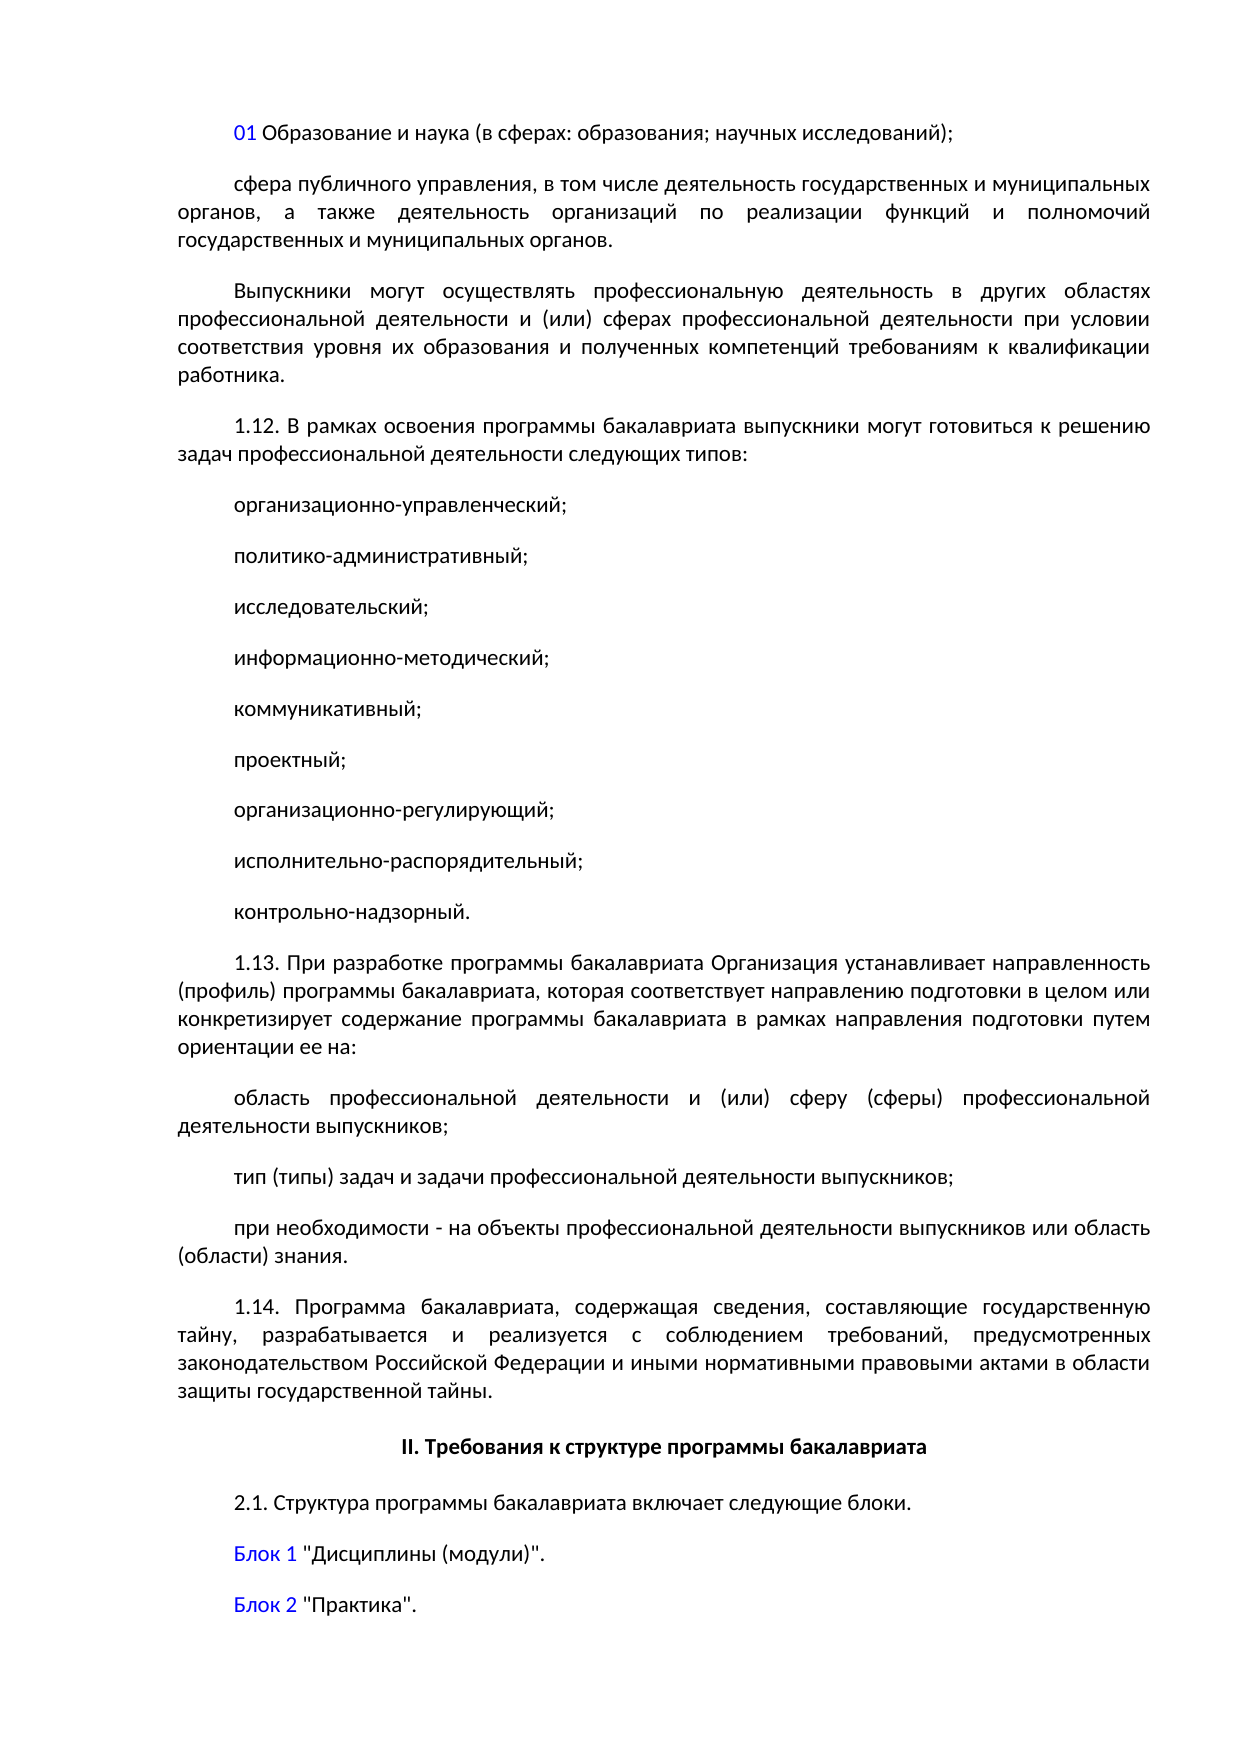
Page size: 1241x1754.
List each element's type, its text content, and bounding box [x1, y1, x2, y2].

text политико-административный; [177, 541, 1152, 569]
text исследовательский; [177, 592, 1152, 620]
text 1.13. При разработке программы бакалавриата Организация устанавливает направленность (профиль) программы бакалавриата, которая соответствует направлению подготовки в целом или конкретизирует содержание программы бакалавриата в рамках направления подготовки путем ориентации ее на: [177, 948, 1152, 1061]
text исполнительно-распорядительный; [177, 847, 1152, 874]
text 1.14. Программа бакалавриата, содержащая сведения, составляющие государственную тайну, разрабатывается и реализуется с соблюдением требований, предусмотренных законодательством Российской Федерации и иными нормативными правовыми актами в области защиты государственной тайны. [177, 1292, 1152, 1404]
title II. Требования к структуре программы бакалавриата [177, 1432, 1152, 1460]
text при необходимости - на объекты профессиональной деятельности выпускников или область (области) знания. [177, 1213, 1152, 1269]
text проектный; [177, 745, 1152, 773]
text тип (типы) задач и задачи профессиональной деятельности выпускников; [177, 1162, 1152, 1190]
text 2.1. Структура программы бакалавриата включает следующие блоки. [177, 1488, 1152, 1516]
text Блок 2 "Практика". [177, 1590, 1152, 1618]
text область профессиональной деятельности и (или) сферу (сферы) профессиональной деятельности выпускников; [177, 1083, 1152, 1139]
text контрольно-надзорный. [177, 897, 1152, 926]
text Блок 1 "Дисциплины (модули)". [177, 1539, 1152, 1567]
text организационно-регулирующий; [177, 796, 1152, 824]
text информационно-методический; [177, 643, 1152, 671]
text организационно-управленческий; [177, 490, 1152, 518]
text Выпускники могут осуществлять профессиональную деятельность в других областях профессиональной деятельности и (или) сферах профессиональной деятельности при условии соответствия уровня их образования и полученных компетенций требованиям к квалификации работника. [177, 276, 1152, 388]
text коммуникативный; [177, 694, 1152, 722]
text 01 Образование и наука (в сферах: образования; научных исследований); [177, 118, 1152, 146]
text сфера публичного управления, в том числе деятельность государственных и муниципальных органов, а также деятельность организаций по реализации функций и полномочий государственных и муниципальных органов. [177, 169, 1152, 253]
text 1.12. В рамках освоения программы бакалавриата выпускники могут готовиться к решению задач профессиональной деятельности следующих типов: [177, 411, 1152, 467]
